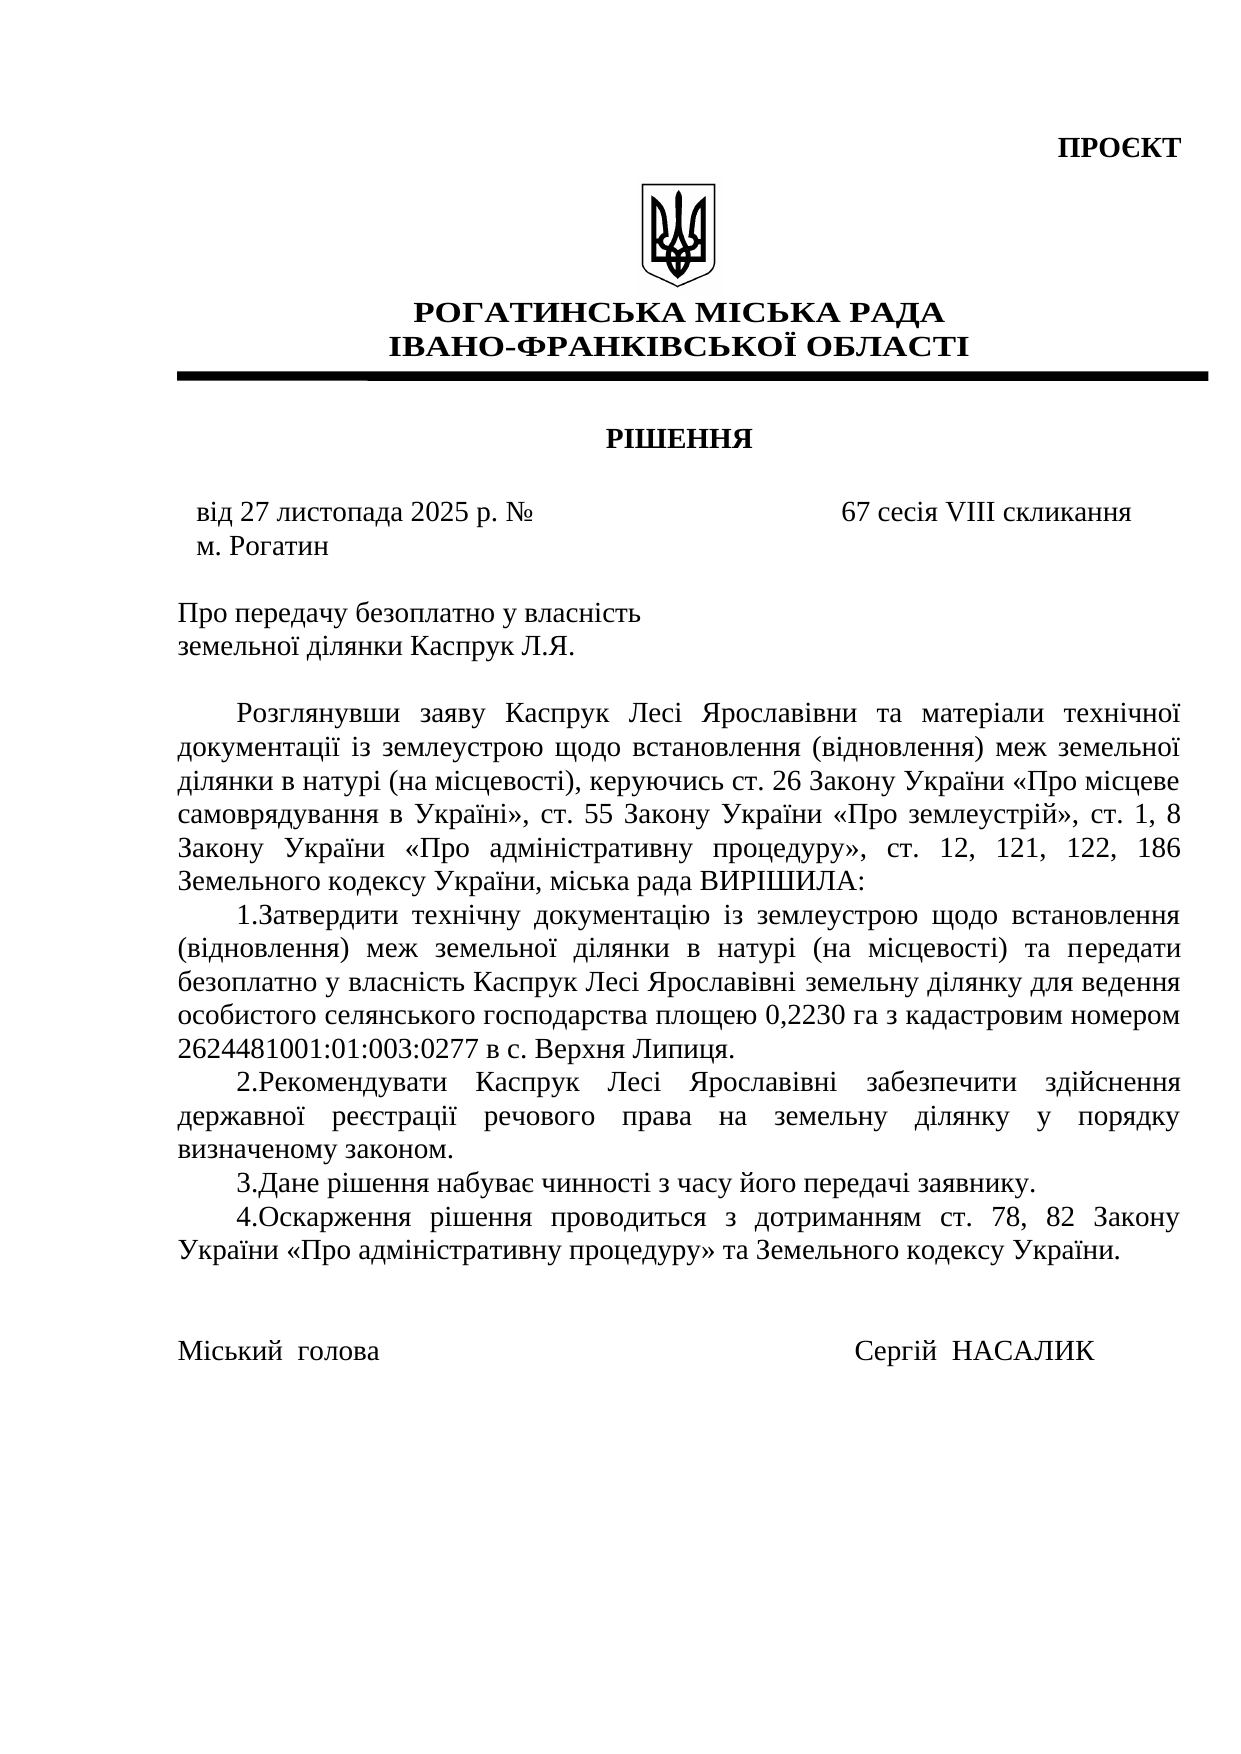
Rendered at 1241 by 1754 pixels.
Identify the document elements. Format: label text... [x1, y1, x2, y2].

text Про передачу безоплатно у власність [177, 595, 1237, 628]
text м. Рогатин [196, 528, 1237, 561]
text 4.Оскарження рішення проводиться з дотриманням ст. 78, 82 Закону України «Про адміністративну процедуру» та Земельного кодексу України. [177, 1199, 1181, 1266]
text ІВАНО-ФРАНКІВСЬКОЇ ОБЛАСТІ [177, 329, 1181, 362]
text Міський голова Сергій НАСАЛИК [177, 1333, 1181, 1366]
text РОГАТИНСЬКА МІСЬКА РАДА [177, 295, 1181, 329]
text 3.Дане рішення набуває чинності з часу його передачі заявнику. [177, 1165, 1181, 1199]
text 2.Рекомендувати Каспрук Лесі Ярославівні забезпечити здійснення державної реєстрації речового права на земельну ділянку у порядку визначеному законом. [177, 1064, 1181, 1165]
text 1.Затвердити технічну документацію із землеустрою щодо встановлення (відновлення) меж земельної ділянки в натурі (на місцевості) та передати безоплатно у власність Каспрук Лесі Ярославівні земельну ділянку для ведення особистого селянського господарства площею 0,2230 га з кадастровим номером 2624481001:01:003:0277 в с. Верхня Липиця. [177, 897, 1181, 1064]
text земельної ділянки Каспрук Л.Я. [177, 628, 1181, 662]
text ПРОЄКТ [177, 131, 1181, 164]
text від 27 листопада 2025 р. № 67 сесія VIII скликання [196, 494, 1237, 528]
text Розглянувши заяву Каспрук Лесі Ярославівни та матеріали технічної документації із землеустрою щодо встановлення (відновлення) меж земельної ділянки в натурі (на місцевості), керуючись ст. 26 Закону України «Про місцеве самоврядування в Україні», ст. 55 Закону України «Про землеустрій», ст. 1, 8 Закону України «Про адміністративну процедуру», ст. 12, 121, 122, 186 Земельного кодексу України, міська рада ВИРІШИЛА: [177, 696, 1181, 897]
text РІШЕННЯ [177, 421, 1181, 454]
